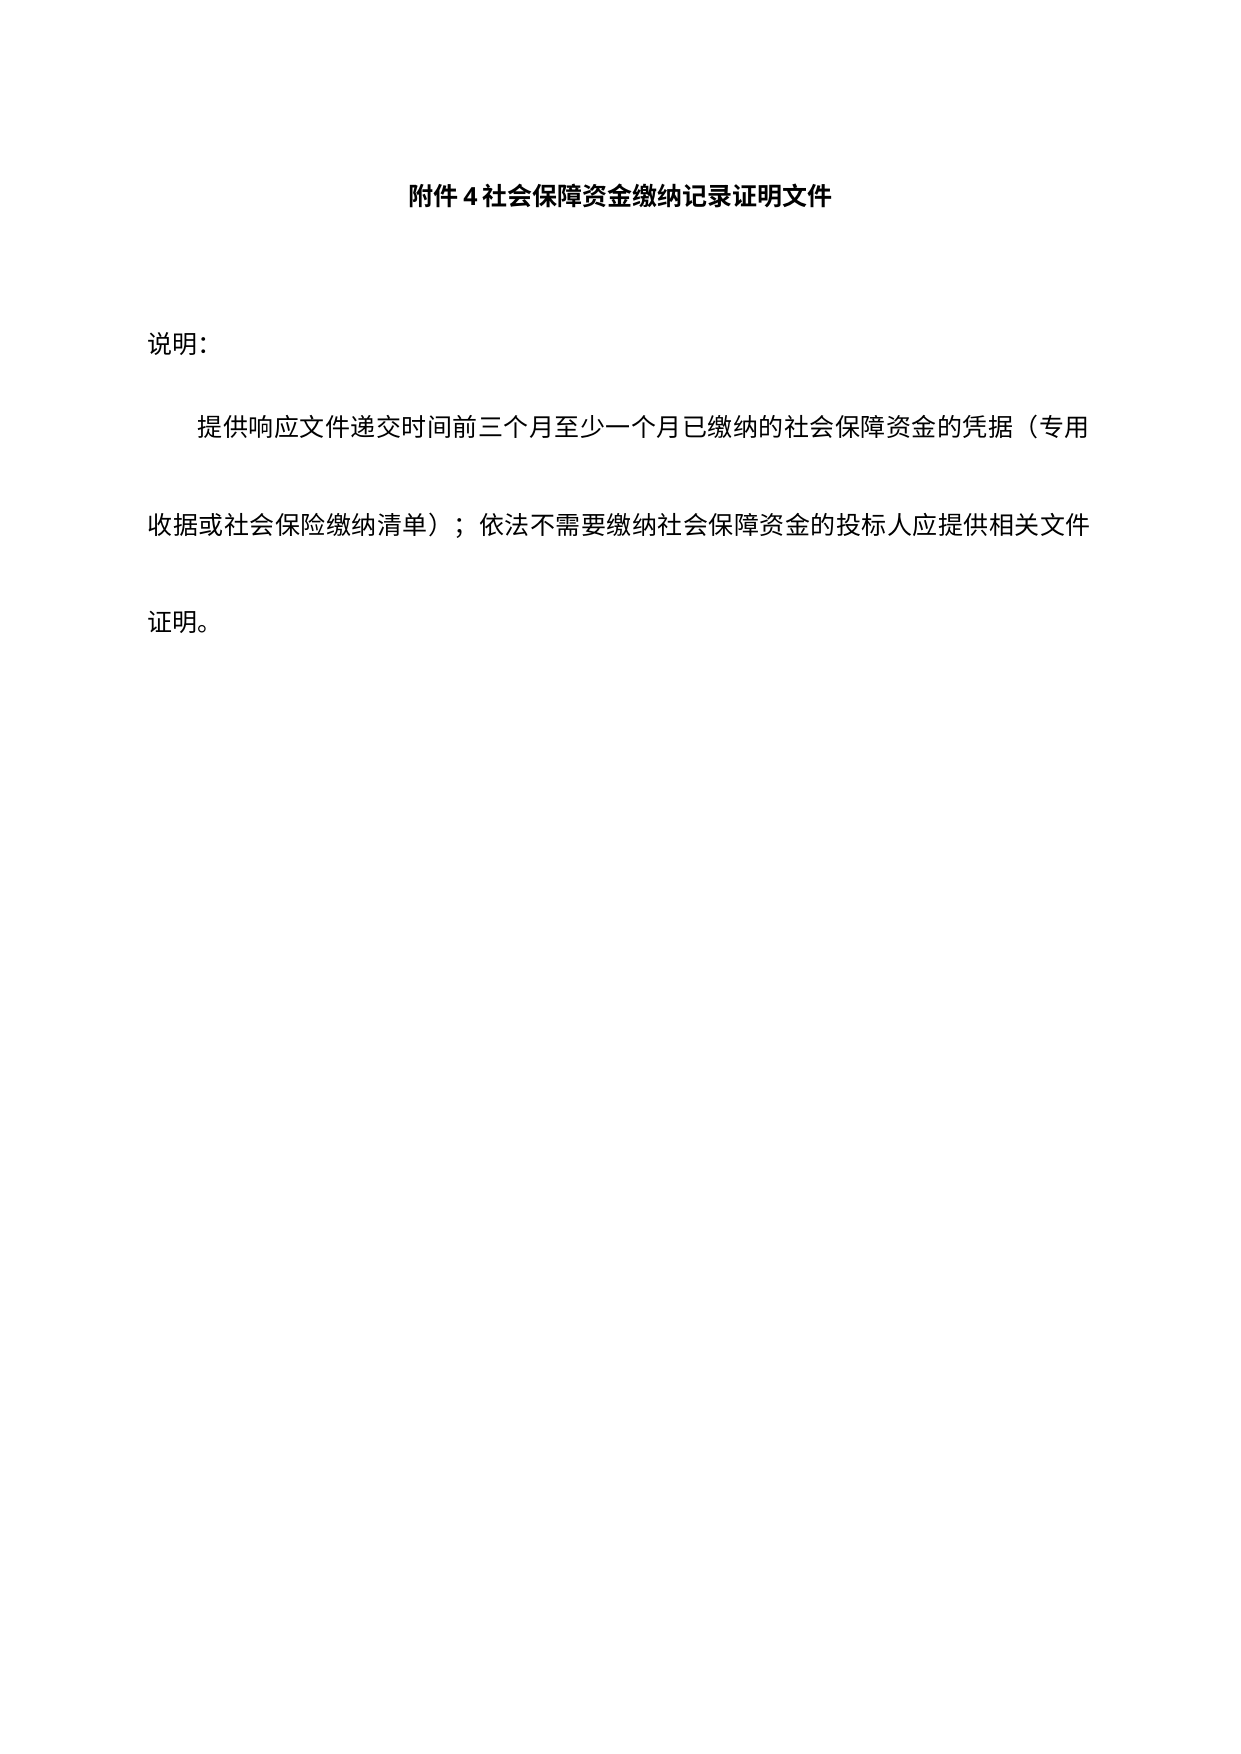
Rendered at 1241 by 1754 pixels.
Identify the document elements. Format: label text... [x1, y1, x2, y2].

subtitle 附件4社会保障资金缴纳记录证明文件 [148, 162, 1093, 227]
text 说明： [148, 310, 1093, 375]
text 提供响应文件递交时间前三个月至少一个月已缴纳的社会保障资金的凭据（专用收据或社会保险缴纳清单）；依法不需要缴纳社会保障资金的投标人应提供相关文件证明。 [148, 393, 1093, 653]
